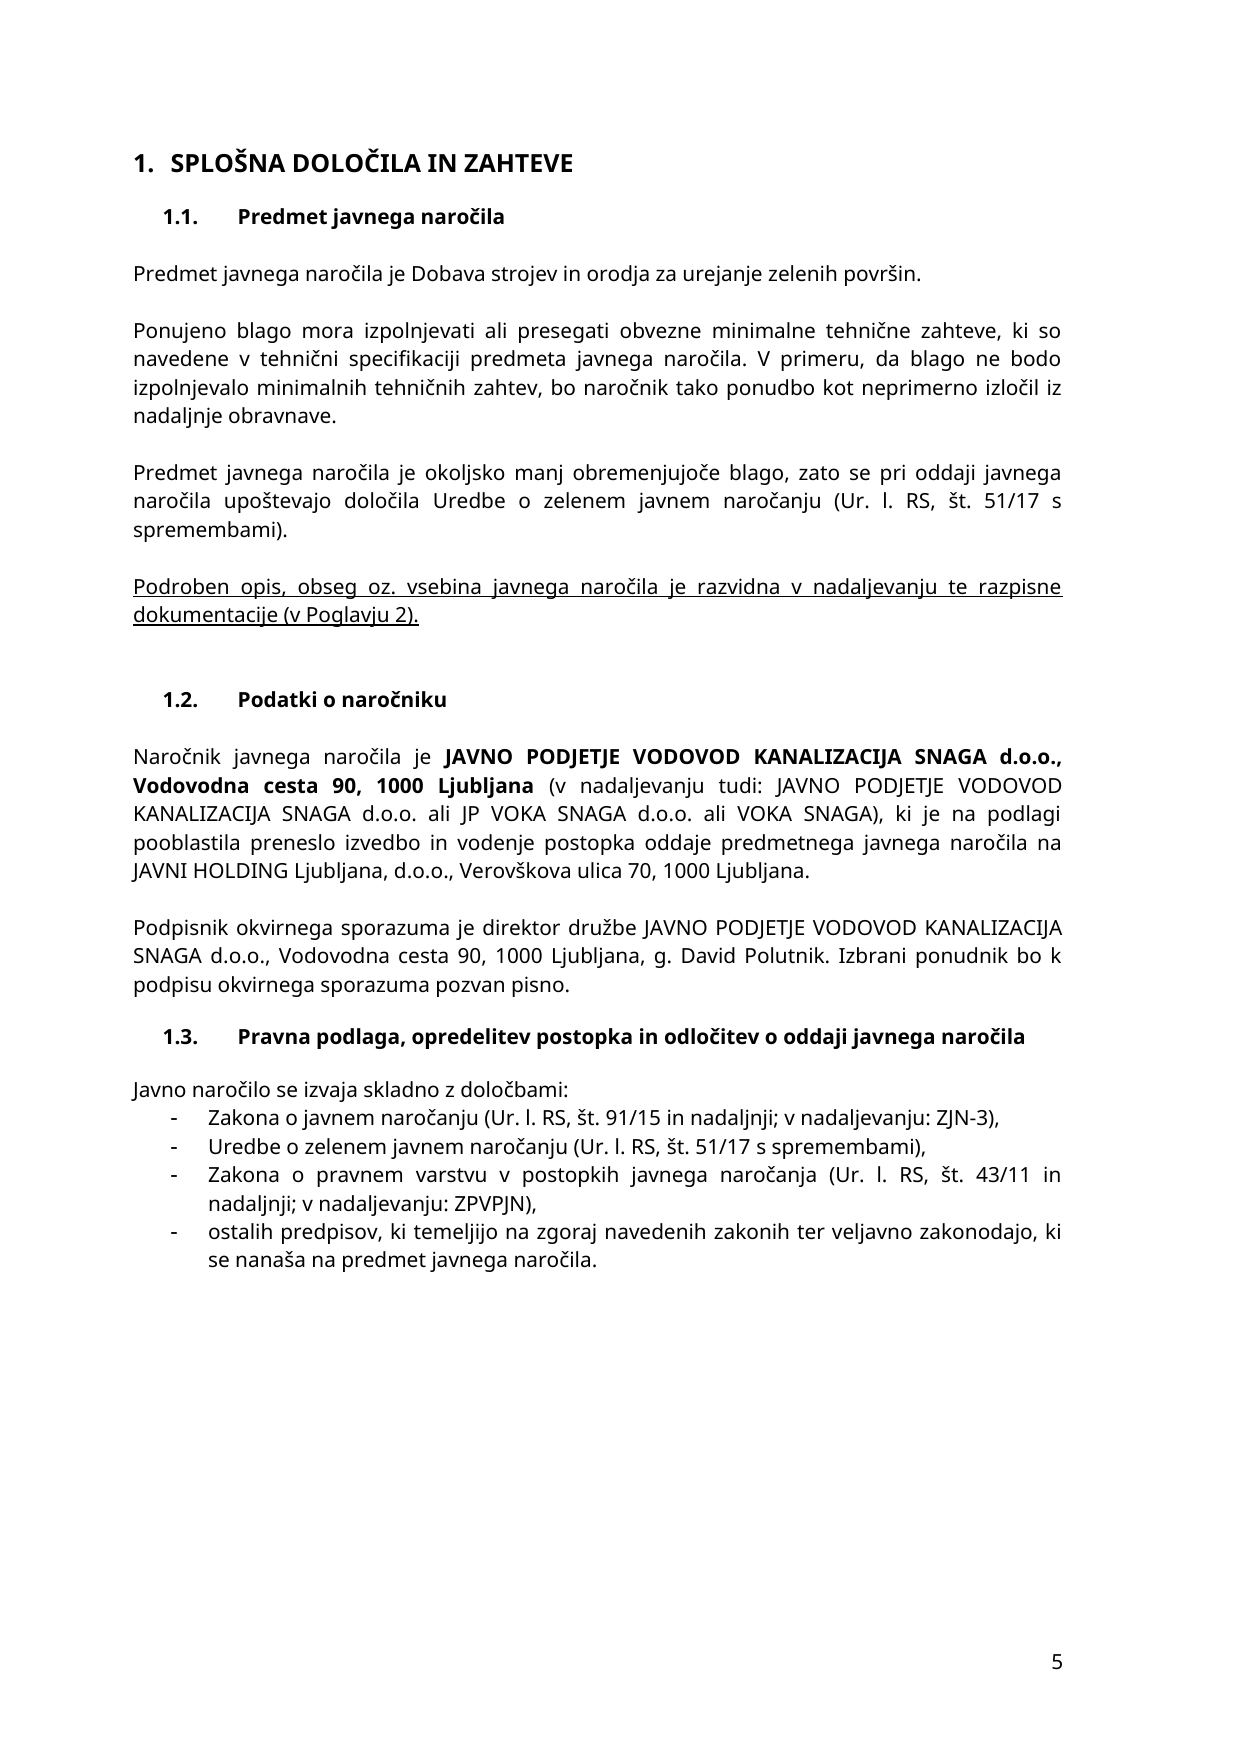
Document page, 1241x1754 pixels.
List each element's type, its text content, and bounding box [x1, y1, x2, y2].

text Ponujeno blago mora izpolnjevati ali presegati obvezne minimalne tehnične zahteve, ki so navedene v tehnični specifikaciji predmeta javnega naročila. V primeru, da blago ne bodo izpolnjevalo minimalnih tehničnih zahtev, bo naročnik tako ponudbo kot neprimerno izločil iz nadaljnje obravnave. [133, 316, 1063, 429]
text Predmet javnega naročila je Dobava strojev in orodja za urejanje zelenih površin. [133, 259, 1063, 287]
text Javno naročilo se izvaja skladno z določbami: [133, 1075, 1063, 1103]
list Uredbe o zelenem javnem naročanju (Ur. l. RS, št. 51/17 s spremembami), [170, 1132, 1063, 1160]
list Predmet javnega naročila [162, 202, 1063, 231]
text Predmet javnega naročila je okoljsko manj obremenjujoče blago, zato se pri oddaji javnega naročila upoštevajo določila Uredbe o zelenem javnem naročanju (Ur. l. RS, št. 51/17 s spremembami). [133, 458, 1063, 543]
list SPLOŠNA DOLOČILA IN ZAHTEVE [133, 145, 1063, 179]
text Podroben opis, obseg oz. vsebina javnega naročila je razvidna v nadaljevanju te razpisne dokumentacije (v Poglavju 2). [133, 597, 1063, 629]
text Podpisnik okvirnega sporazuma je direktor družbe JAVNO PODJETJE VODOVOD KANALIZACIJA SNAGA d.o.o., Vodovodna cesta 90, 1000 Ljubljana, g. David Polutnik. Izbrani ponudnik bo k podpisu okvirnega sporazuma pozvan pisno. [133, 913, 1063, 998]
list ostalih predpisov, ki temeljijo na zgoraj navedenih zakonih ter veljavno zakonodajo, ki se nanaša na predmet javnega naročila. [170, 1217, 1063, 1274]
list Podatki o naročniku [162, 686, 1063, 714]
list Pravna podlaga, opredelitev postopka in odločitev o oddaji javnega naročila [162, 1022, 1063, 1051]
list Zakona o pravnem varstvu v postopkih javnega naročanja (Ur. l. RS, št. 43/11 in nadaljnji; v nadaljevanju: ZPVPJN), [170, 1160, 1063, 1217]
list Zakona o javnem naročanju (Ur. l. RS, št. 91/15 in nadaljnji; v nadaljevanju: ZJN-3), [170, 1103, 1063, 1132]
text Podroben opis, obseg oz. vsebina javnega naročila je razvidna v nadaljevanju te razpisne dokumentacije (v Poglavju 2). [133, 572, 1063, 596]
text Naročnik javnega naročila je JAVNO PODJETJE VODOVOD KANALIZACIJA SNAGA d.o.o., Vodovodna cesta 90, 1000 Ljubljana (v nadaljevanju tudi: JAVNO PODJETJE VODOVOD KANALIZACIJA SNAGA d.o.o. ali JP VOKA SNAGA d.o.o. ali VOKA SNAGA), ki je na podlagi pooblastila preneslo izvedbo in vodenje postopka oddaje predmetnega javnega naročila na JAVNI HOLDING Ljubljana, d.o.o., Verovškova ulica 70, 1000 Ljubljana. [133, 742, 1063, 884]
